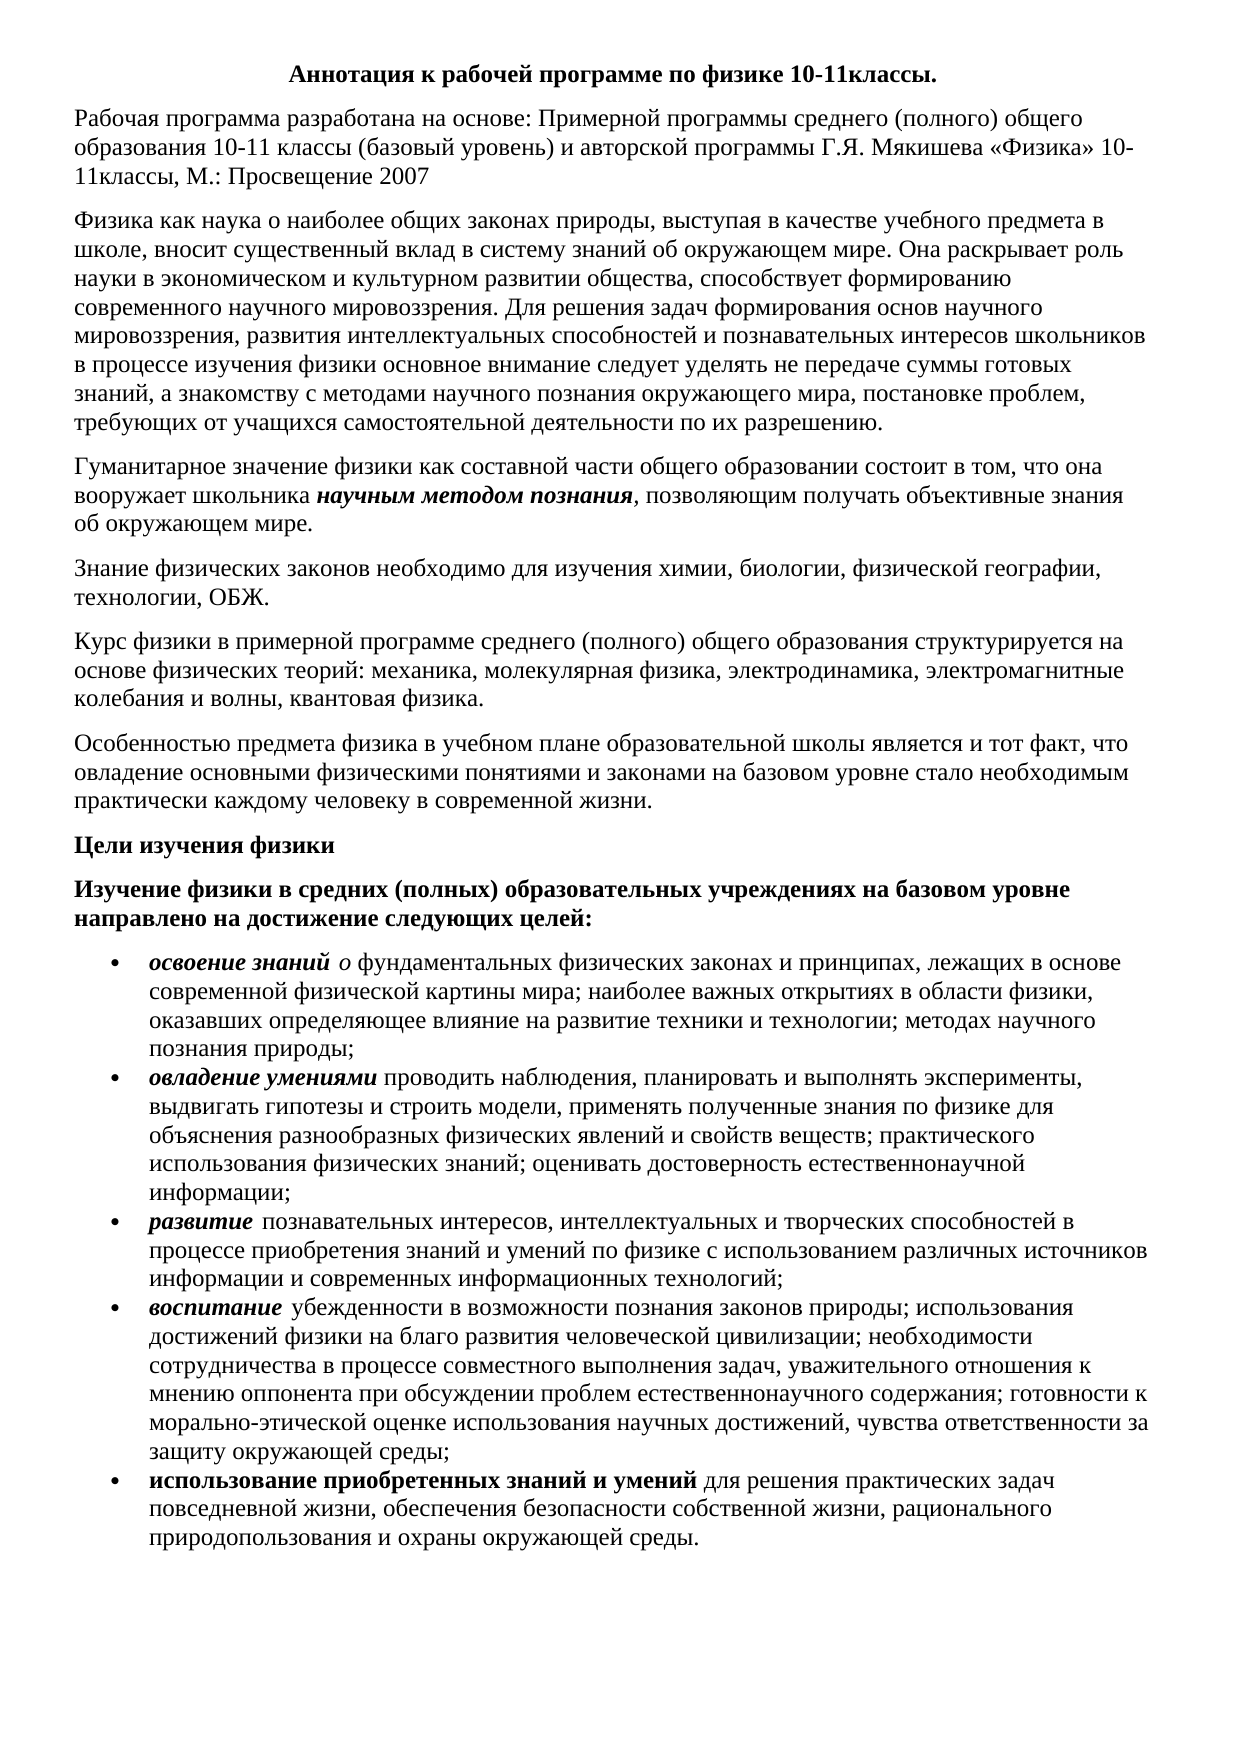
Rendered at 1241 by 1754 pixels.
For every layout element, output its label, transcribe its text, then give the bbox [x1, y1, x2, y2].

text Особенностью предмета физика в учебном плане образовательной школы является и тот факт, что овладение основными физическими понятиями и законами на базовом уровне стало необходимым практически каждому человеку в современной жизни. [74, 728, 1152, 814]
text Аннотация к рабочей программе по физике 10-11классы. [74, 59, 1152, 88]
text Изучение физики в средних (полных) образовательных учреждениях на базовом уровне направлено на достижение следующих целей: [74, 874, 1152, 932]
list использование приобретенных знаний и умений для решения практических задач повседневной жизни, обеспечения безопасности собственной жизни, рационального природопользования и охраны окружающей среды. [111, 1465, 1152, 1551]
list развитие познавательных интересов, интеллектуальных и творческих способностей в процессе приобретения знаний и умений по физике с использованием различных источников информации и современных информационных технологий; [111, 1206, 1152, 1292]
list овладение умениями проводить наблюдения, планировать и выполнять эксперименты, выдвигать гипотезы и строить модели, применять полученные знания по физике для объяснения разнообразных физических явлений и свойств веществ; практического использования физических знаний; оценивать достоверность естественнонаучной информации; [111, 1062, 1152, 1206]
text Курс физики в примерной программе среднего (полного) общего образования структурируется на основе физических теорий: механика, молекулярная физика, электродинамика, электромагнитные колебания и волны, квантовая физика. [74, 626, 1152, 712]
text Гуманитарное значение физики как составной части общего образовании состоит в том, что она вооружает школьника научным методом познания, позволяющим получать объективные знания об окружающем мире. [74, 451, 1152, 537]
list освоение знаний о фундаментальных физических законах и принципах, лежащих в основе современной физической картины мира; наиболее важных открытиях в области физики, оказавших определяющее влияние на развитие техники и технологии; методах научного познания природы; [111, 947, 1152, 1062]
text Рабочая программа разработана на основе: Примерной программы среднего (полного) общего образования 10-11 классы (базовый уровень) и авторской программы Г.Я. Мякишева «Физика» 10-11классы, М.: Просвещение 2007 [74, 103, 1152, 190]
text Знание физических законов необходимо для изучения химии, биологии, физической географии, технологии, ОБЖ. [74, 553, 1152, 610]
text Цели изучения физики [74, 830, 1152, 858]
text Физика как наука о наиболее общих законах природы, выступая в качестве учебного предмета в школе, вносит существенный вклад в систему знаний об окружающем мире. Она раскрывает роль науки в экономическом и культурном развитии общества, способствует формированию современного научного мировоззрения. Для решения задач формирования основ научного мировоззрения, развития интеллектуальных способностей и познавательных интересов школьников в процессе изучения физики основное внимание следует уделять не передаче суммы готовых знаний, а знакомству с методами научного познания окружающего мира, постановке проблем, требующих от учащихся самостоятельной деятельности по их разрешению. [74, 205, 1152, 435]
list воспитание убежденности в возможности познания законов природы; использования достижений физики на благо развития человеческой цивилизации; необходимости сотрудничества в процессе совместного выполнения задач, уважительного отношения к мнению оппонента при обсуждении проблем естественнонаучного содержания; готовности к морально-этической оценке использования научных достижений, чувства ответственности за защиту окружающей среды; [111, 1292, 1152, 1465]
